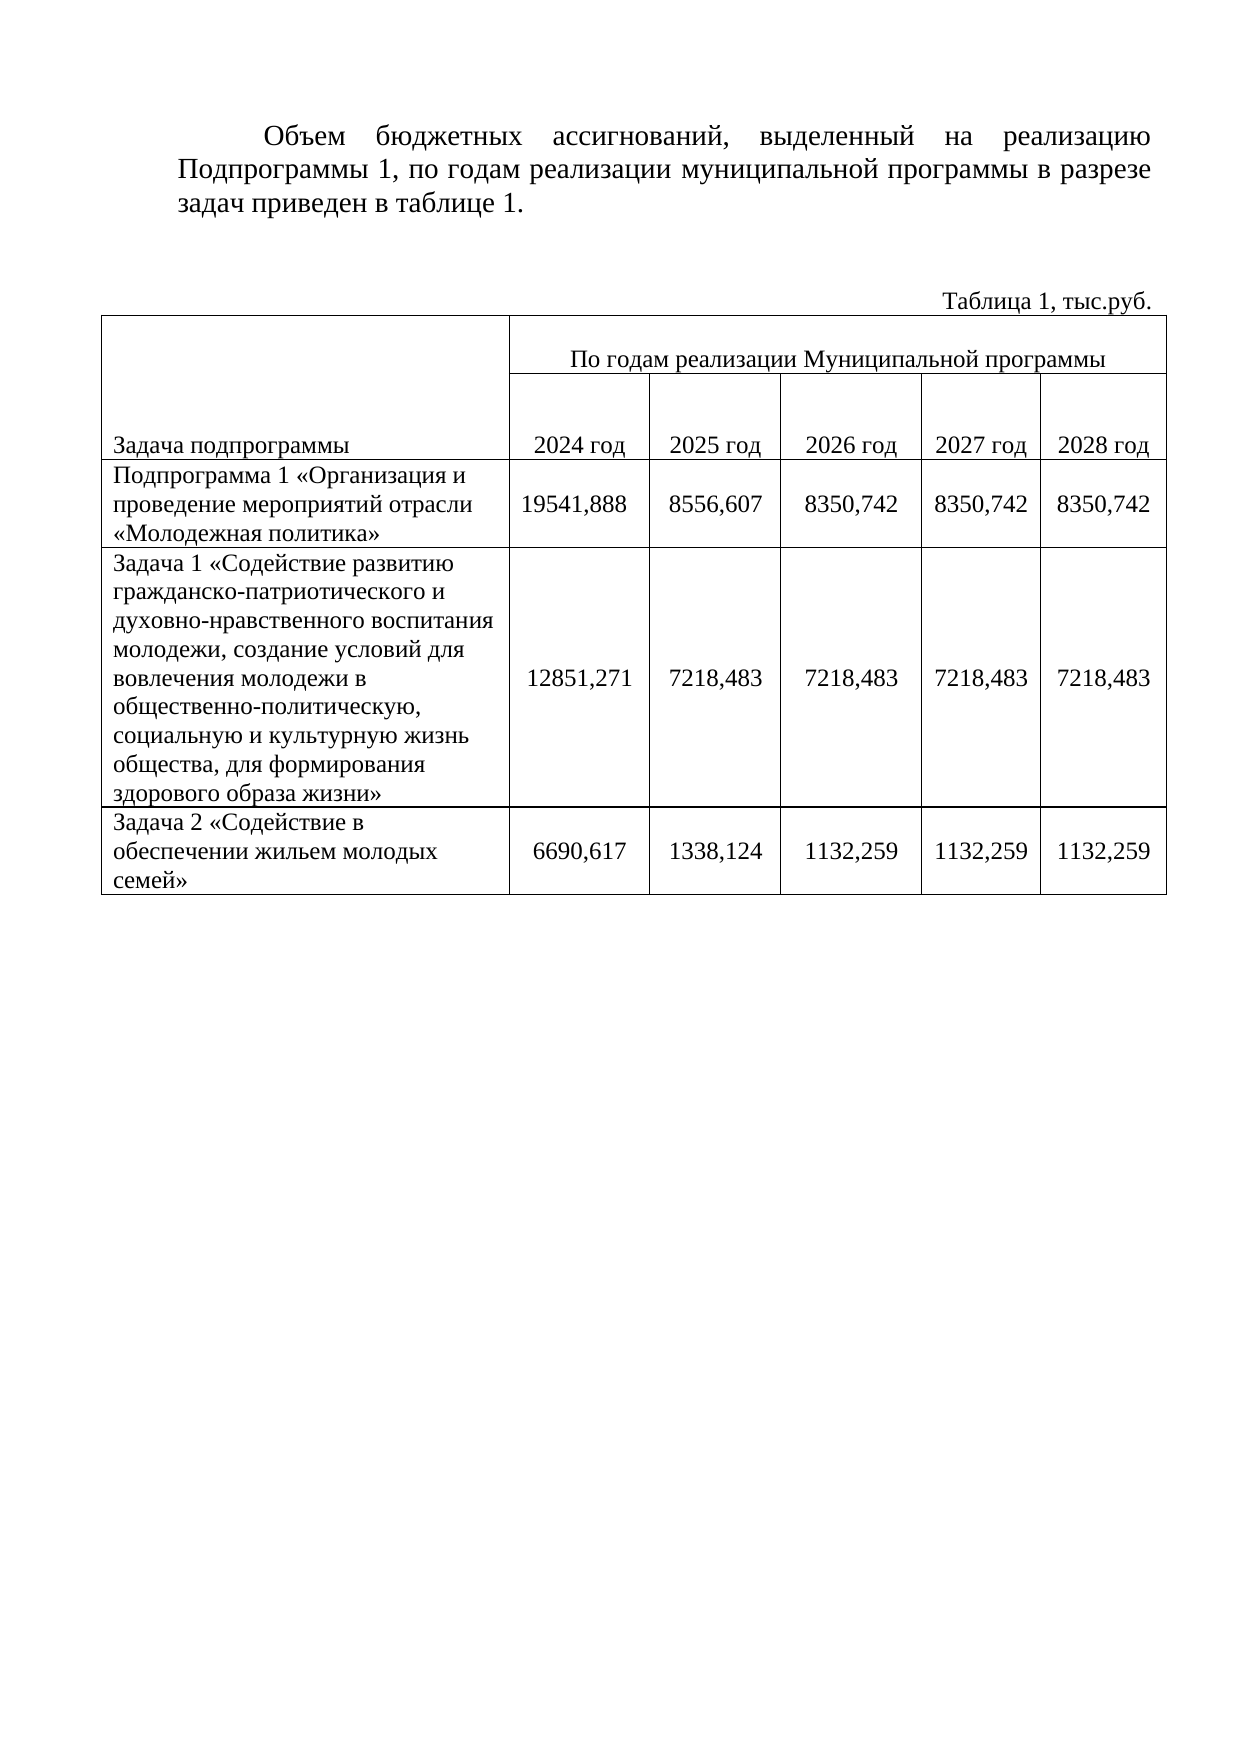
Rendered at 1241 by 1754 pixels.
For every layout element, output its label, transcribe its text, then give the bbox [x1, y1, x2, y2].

table_cell 2024 год [510, 374, 649, 459]
table_cell 2028 год [1041, 374, 1166, 459]
table_cell 1132,259 [781, 808, 921, 894]
table_cell 19541,888 [510, 460, 649, 547]
table_cell 1132,259 [1041, 808, 1166, 894]
table_header По годам реализации Муниципальной программы [510, 316, 1166, 373]
table_cell 12851,271 [510, 548, 649, 806]
text Объем бюджетных ассигнований, выделенный на реализацию Подпрограммы 1, по годам реализации муниципальной программы в разрезе задач приведен в таблице 1. [177, 118, 1152, 219]
table_cell 1338,124 [650, 808, 780, 894]
table_header Задача подпрограммы [102, 316, 509, 459]
table_cell 7218,483 [922, 548, 1040, 806]
table_cell 8350,742 [1041, 460, 1166, 547]
table_cell Задача 2 «Содействие в обеспечении жильем молодых семей» [102, 808, 509, 894]
table_cell 7218,483 [781, 548, 921, 806]
table_cell 8556,607 [650, 460, 780, 547]
table_cell 2025 год [650, 374, 780, 459]
text Таблица 1, тыс.руб. [177, 286, 1152, 314]
table_cell Задача 1 «Содействие развитию гражданско-патриотического и духовно-нравственного воспитания молодежи, создание условий для вовлечения молодежи в общественно-политическую, социальную и культурную жизнь общества, для формирования здорового образа жизни» [102, 548, 509, 806]
table_cell 7218,483 [1041, 548, 1166, 806]
table_cell 8350,742 [781, 460, 921, 547]
table_cell Подпрограмма 1 «Организация и проведение мероприятий отрасли «Молодежная политика» [102, 460, 509, 547]
table_cell 2026 год [781, 374, 921, 459]
table_cell 8350,742 [922, 460, 1040, 547]
table_cell 7218,483 [650, 548, 780, 806]
table_cell 6690,617 [510, 808, 649, 894]
table_cell 1132,259 [922, 808, 1040, 894]
table_cell 2027 год [922, 374, 1040, 459]
